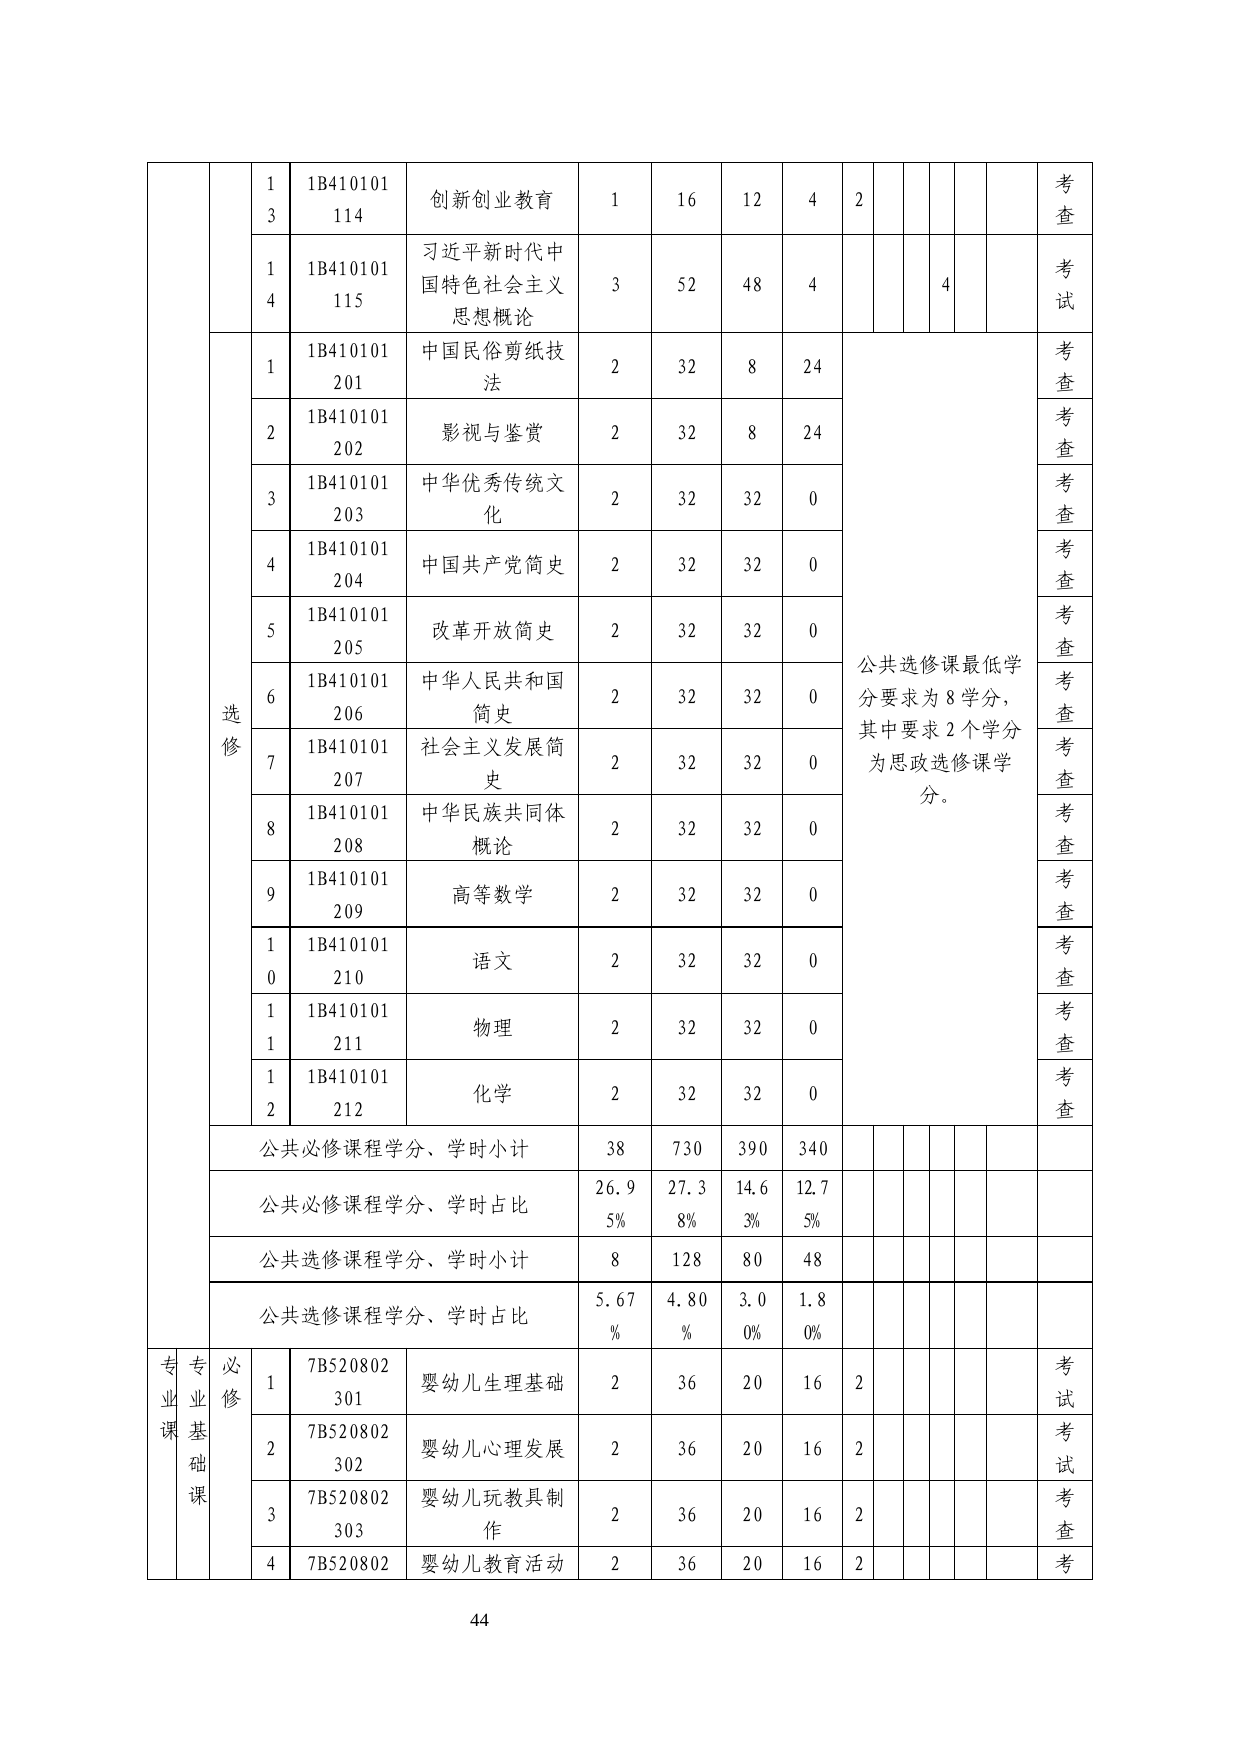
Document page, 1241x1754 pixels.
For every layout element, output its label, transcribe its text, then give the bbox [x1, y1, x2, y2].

table_cell 2 [579, 861, 651, 926]
table_cell 4 [252, 531, 289, 596]
table_cell 32 [652, 663, 721, 728]
table_cell 32 [652, 795, 721, 860]
table_cell 1 [252, 1349, 289, 1413]
table_cell [987, 1481, 1037, 1546]
table_cell 32 [652, 729, 721, 794]
table_cell 1B410101206 [291, 663, 406, 728]
table_cell 390 [722, 1126, 782, 1169]
table_cell 0 [783, 597, 842, 662]
table_cell 2 [579, 333, 651, 398]
table_cell 考查 [1038, 531, 1092, 596]
table_cell [955, 1547, 986, 1579]
table_cell 80 [722, 1237, 782, 1281]
table_cell 32 [652, 1060, 721, 1124]
table_cell 36 [652, 1415, 721, 1479]
table_cell 3 [579, 235, 651, 332]
table_cell 2 [252, 1415, 289, 1479]
table_cell 考试 [1038, 235, 1092, 332]
table_cell 7 [252, 729, 289, 794]
table_cell 选修 [210, 333, 251, 1124]
table_cell 婴幼儿生理基础 [407, 1349, 578, 1413]
table_cell 12 [252, 1060, 289, 1124]
table_cell 2 [579, 597, 651, 662]
table_cell 2 [843, 1415, 873, 1479]
table_cell 7B520802301 [291, 1349, 406, 1413]
table_cell 32 [722, 663, 782, 728]
table_cell 专业课 [148, 1349, 176, 1579]
table_cell 2 [579, 1415, 651, 1479]
table_cell 考查 [1038, 597, 1092, 662]
table_cell 习近平新时代中国特色社会主义思想概论 [407, 235, 578, 332]
table_cell [930, 163, 954, 233]
table_cell 中华优秀传统文化 [407, 465, 578, 530]
table_cell 1B410101207 [291, 729, 406, 794]
table_cell 26.95% [579, 1171, 651, 1236]
table_cell 1B410101201 [291, 333, 406, 398]
table_cell 考试 [1038, 1547, 1092, 1579]
table_cell 5 [252, 597, 289, 662]
table_cell 高等数学 [407, 861, 578, 926]
table_cell [874, 235, 903, 332]
table_cell [955, 1126, 986, 1169]
table_cell 128 [652, 1237, 721, 1281]
table_cell 2 [843, 1547, 873, 1579]
table_cell 1.80% [783, 1283, 842, 1347]
table_cell 公共必修课程学分、学时小计 [210, 1126, 578, 1169]
table_cell 3.00% [722, 1283, 782, 1347]
table_cell [843, 1237, 873, 1281]
table_cell [987, 1415, 1037, 1479]
table_cell 1B410101115 [291, 235, 406, 332]
table_cell 2 [579, 465, 651, 530]
table_cell 32 [722, 1060, 782, 1124]
table_cell 婴幼儿心理发展 [407, 1415, 578, 1479]
table_cell 32 [652, 994, 721, 1058]
table_cell 2 [579, 531, 651, 596]
table_cell 7B520802302 [291, 1415, 406, 1479]
table_cell 公共选修课程学分、学时小计 [210, 1237, 578, 1281]
table_cell 0 [783, 795, 842, 860]
table_cell [904, 235, 929, 332]
table_cell 20 [722, 1349, 782, 1413]
table_cell 考查 [1038, 333, 1092, 398]
table_cell 4 [783, 235, 842, 332]
table_cell 0 [783, 729, 842, 794]
table_cell [955, 163, 986, 233]
table_cell 4 [252, 1547, 289, 1579]
table_cell 48 [722, 235, 782, 332]
table_cell 20 [722, 1481, 782, 1546]
table_cell 16 [783, 1349, 842, 1413]
table_cell 2 [579, 1481, 651, 1546]
table_cell [904, 1415, 929, 1479]
table_cell 16 [783, 1415, 842, 1479]
table_cell 考查 [1038, 928, 1092, 992]
table_cell [1038, 1237, 1092, 1281]
table_cell 8 [579, 1237, 651, 1281]
table_cell 1 [252, 333, 289, 398]
table_cell [843, 1283, 873, 1347]
table_cell 32 [652, 333, 721, 398]
table_cell 16 [652, 163, 721, 233]
table_cell [1038, 1171, 1092, 1236]
table_cell 340 [783, 1126, 842, 1169]
table_cell 1 [579, 163, 651, 233]
table_cell [930, 1237, 954, 1281]
table_cell 48 [783, 1237, 842, 1281]
table_cell 32 [722, 861, 782, 926]
table_cell 38 [579, 1126, 651, 1169]
table_cell 1B410101212 [291, 1060, 406, 1124]
table_cell [904, 1481, 929, 1546]
table_cell [987, 163, 1037, 233]
table_cell [1038, 1126, 1092, 1169]
table_cell 13 [252, 163, 289, 233]
table_cell 2 [252, 399, 289, 464]
table_cell 7B520802303 [291, 1481, 406, 1546]
table_cell [955, 1415, 986, 1479]
table_cell 1B410101203 [291, 465, 406, 530]
table_cell 中国民俗剪纸技法 [407, 333, 578, 398]
table_cell 2 [579, 994, 651, 1058]
table_cell 32 [652, 531, 721, 596]
table_cell 32 [722, 465, 782, 530]
table_cell 专业基础课 [177, 1349, 209, 1579]
table_cell 32 [722, 994, 782, 1058]
table_cell 0 [783, 531, 842, 596]
table_cell 3 [252, 465, 289, 530]
table_cell 32 [722, 928, 782, 992]
table_cell [874, 1283, 903, 1347]
table_cell [930, 1547, 954, 1579]
table_cell 考查 [1038, 861, 1092, 926]
table_cell 创新创业教育 [407, 163, 578, 233]
table_cell 8 [722, 333, 782, 398]
table_cell [904, 1126, 929, 1169]
table_cell 3 [252, 1481, 289, 1546]
table_cell 考查 [1038, 1481, 1092, 1546]
table_cell 考查 [1038, 663, 1092, 728]
table_cell 32 [652, 465, 721, 530]
table_cell 考查 [1038, 729, 1092, 794]
table_cell 考查 [1038, 994, 1092, 1058]
table_cell [987, 1283, 1037, 1347]
table_cell [987, 235, 1037, 332]
table_cell 12 [722, 163, 782, 233]
table_cell [930, 1349, 954, 1413]
table_cell 32 [722, 531, 782, 596]
table_cell 14 [252, 235, 289, 332]
table_cell [874, 1126, 903, 1169]
table_cell [874, 1237, 903, 1281]
table_cell 8 [252, 795, 289, 860]
table_cell 27.38% [652, 1171, 721, 1236]
table_cell [930, 1171, 954, 1236]
table_cell [874, 1349, 903, 1413]
table_cell 36 [652, 1349, 721, 1413]
table_cell [904, 1283, 929, 1347]
table_cell 52 [652, 235, 721, 332]
table_cell [955, 1349, 986, 1413]
table_cell 改革开放简史 [407, 597, 578, 662]
table_cell [930, 1126, 954, 1169]
table_cell [843, 235, 873, 332]
table_cell 婴幼儿玩教具制作 [407, 1481, 578, 1546]
table_cell 24 [783, 333, 842, 398]
table_cell 4 [930, 235, 954, 332]
table_cell [987, 1126, 1037, 1169]
table_cell 32 [722, 795, 782, 860]
table_cell 11 [252, 994, 289, 1058]
table_cell [955, 235, 986, 332]
table_cell 32 [652, 928, 721, 992]
table_cell 2 [843, 1481, 873, 1546]
table_cell 0 [783, 928, 842, 992]
table_cell [843, 1126, 873, 1169]
table_cell [904, 163, 929, 233]
table_cell 7B520802304 [291, 1547, 406, 1579]
table_cell [904, 1237, 929, 1281]
table_cell 36 [652, 1481, 721, 1546]
table_cell [987, 1237, 1037, 1281]
table_cell 2 [579, 1060, 651, 1124]
table_cell 12.75% [783, 1171, 842, 1236]
table_cell 物理 [407, 994, 578, 1058]
table_cell 1B410101208 [291, 795, 406, 860]
table_cell [843, 1171, 873, 1236]
table_cell 0 [783, 994, 842, 1058]
table_cell [874, 1171, 903, 1236]
table_cell [930, 1283, 954, 1347]
table_cell 考查 [1038, 465, 1092, 530]
table_cell 32 [652, 861, 721, 926]
table_cell 0 [783, 465, 842, 530]
table_cell 中国共产党简史 [407, 531, 578, 596]
table_cell 14.63% [722, 1171, 782, 1236]
table_cell 影视与鉴赏 [407, 399, 578, 464]
table_cell [874, 1481, 903, 1546]
table_cell 24 [783, 399, 842, 464]
table_cell 考试 [1038, 1415, 1092, 1479]
table_cell 考查 [1038, 795, 1092, 860]
table_cell 4.80% [652, 1283, 721, 1347]
table_cell 考查 [1038, 1060, 1092, 1124]
table_cell 考试 [1038, 1349, 1092, 1413]
table_cell 中华民族共同体概论 [407, 795, 578, 860]
table_cell 1B410101202 [291, 399, 406, 464]
table_cell [987, 1349, 1037, 1413]
table_cell 1B410101114 [291, 163, 406, 233]
table_cell 0 [783, 1060, 842, 1124]
table_cell [904, 1349, 929, 1413]
table_cell 考查 [1038, 163, 1092, 233]
table_cell 婴幼儿教育活动设计与指导 [407, 1547, 578, 1579]
table_cell 中华人民共和国简史 [407, 663, 578, 728]
table_cell [930, 1481, 954, 1546]
table_cell [987, 1171, 1037, 1236]
table_cell 2 [579, 795, 651, 860]
table_cell 32 [722, 729, 782, 794]
table_cell 1B410101211 [291, 994, 406, 1058]
table_cell [904, 1547, 929, 1579]
table_cell 公共选修课程学分、学时占比 [210, 1283, 578, 1347]
table_cell 32 [652, 399, 721, 464]
table_cell 2 [843, 1349, 873, 1413]
table_cell 5.67% [579, 1283, 651, 1347]
table_cell 2 [579, 729, 651, 794]
table_cell [930, 1415, 954, 1479]
table_cell 1B410101210 [291, 928, 406, 992]
table_cell 9 [252, 861, 289, 926]
table_cell 必修 [210, 1349, 251, 1579]
table_cell 36 [652, 1547, 721, 1579]
table_cell [955, 1481, 986, 1546]
table_cell 0 [783, 861, 842, 926]
table_cell 32 [652, 597, 721, 662]
table_cell 0 [783, 663, 842, 728]
table_cell 公共选修课最低学分要求为8学分，其中要求2个学分为思政选修课学分。 [843, 333, 1037, 1124]
table_cell [874, 1547, 903, 1579]
table_cell 1B410101204 [291, 531, 406, 596]
table_cell [955, 1283, 986, 1347]
table_cell [904, 1171, 929, 1236]
table_cell 20 [722, 1415, 782, 1479]
table_cell 2 [579, 1547, 651, 1579]
table_cell 公共必修课程学分、学时占比 [210, 1171, 578, 1236]
table_cell [874, 163, 903, 233]
table_cell [987, 1547, 1037, 1579]
table_cell 语文 [407, 928, 578, 992]
table_cell 16 [783, 1547, 842, 1579]
table_cell 8 [722, 399, 782, 464]
table_cell 2 [579, 928, 651, 992]
table_cell 32 [722, 597, 782, 662]
table_cell 2 [843, 163, 873, 233]
table_cell 2 [579, 399, 651, 464]
table_cell [1038, 1283, 1092, 1347]
table_cell 化学 [407, 1060, 578, 1124]
table_cell 4 [783, 163, 842, 233]
table_cell 6 [252, 663, 289, 728]
table_cell 1B410101205 [291, 597, 406, 662]
table_cell [955, 1237, 986, 1281]
table_cell 730 [652, 1126, 721, 1169]
table_cell 20 [722, 1547, 782, 1579]
table_cell 1B410101209 [291, 861, 406, 926]
table_cell [874, 1415, 903, 1479]
table_cell 2 [579, 663, 651, 728]
table_cell 10 [252, 928, 289, 992]
table_cell 社会主义发展简史 [407, 729, 578, 794]
table_cell 2 [579, 1349, 651, 1413]
table_cell [955, 1171, 986, 1236]
table_cell 考查 [1038, 399, 1092, 464]
table_cell 16 [783, 1481, 842, 1546]
